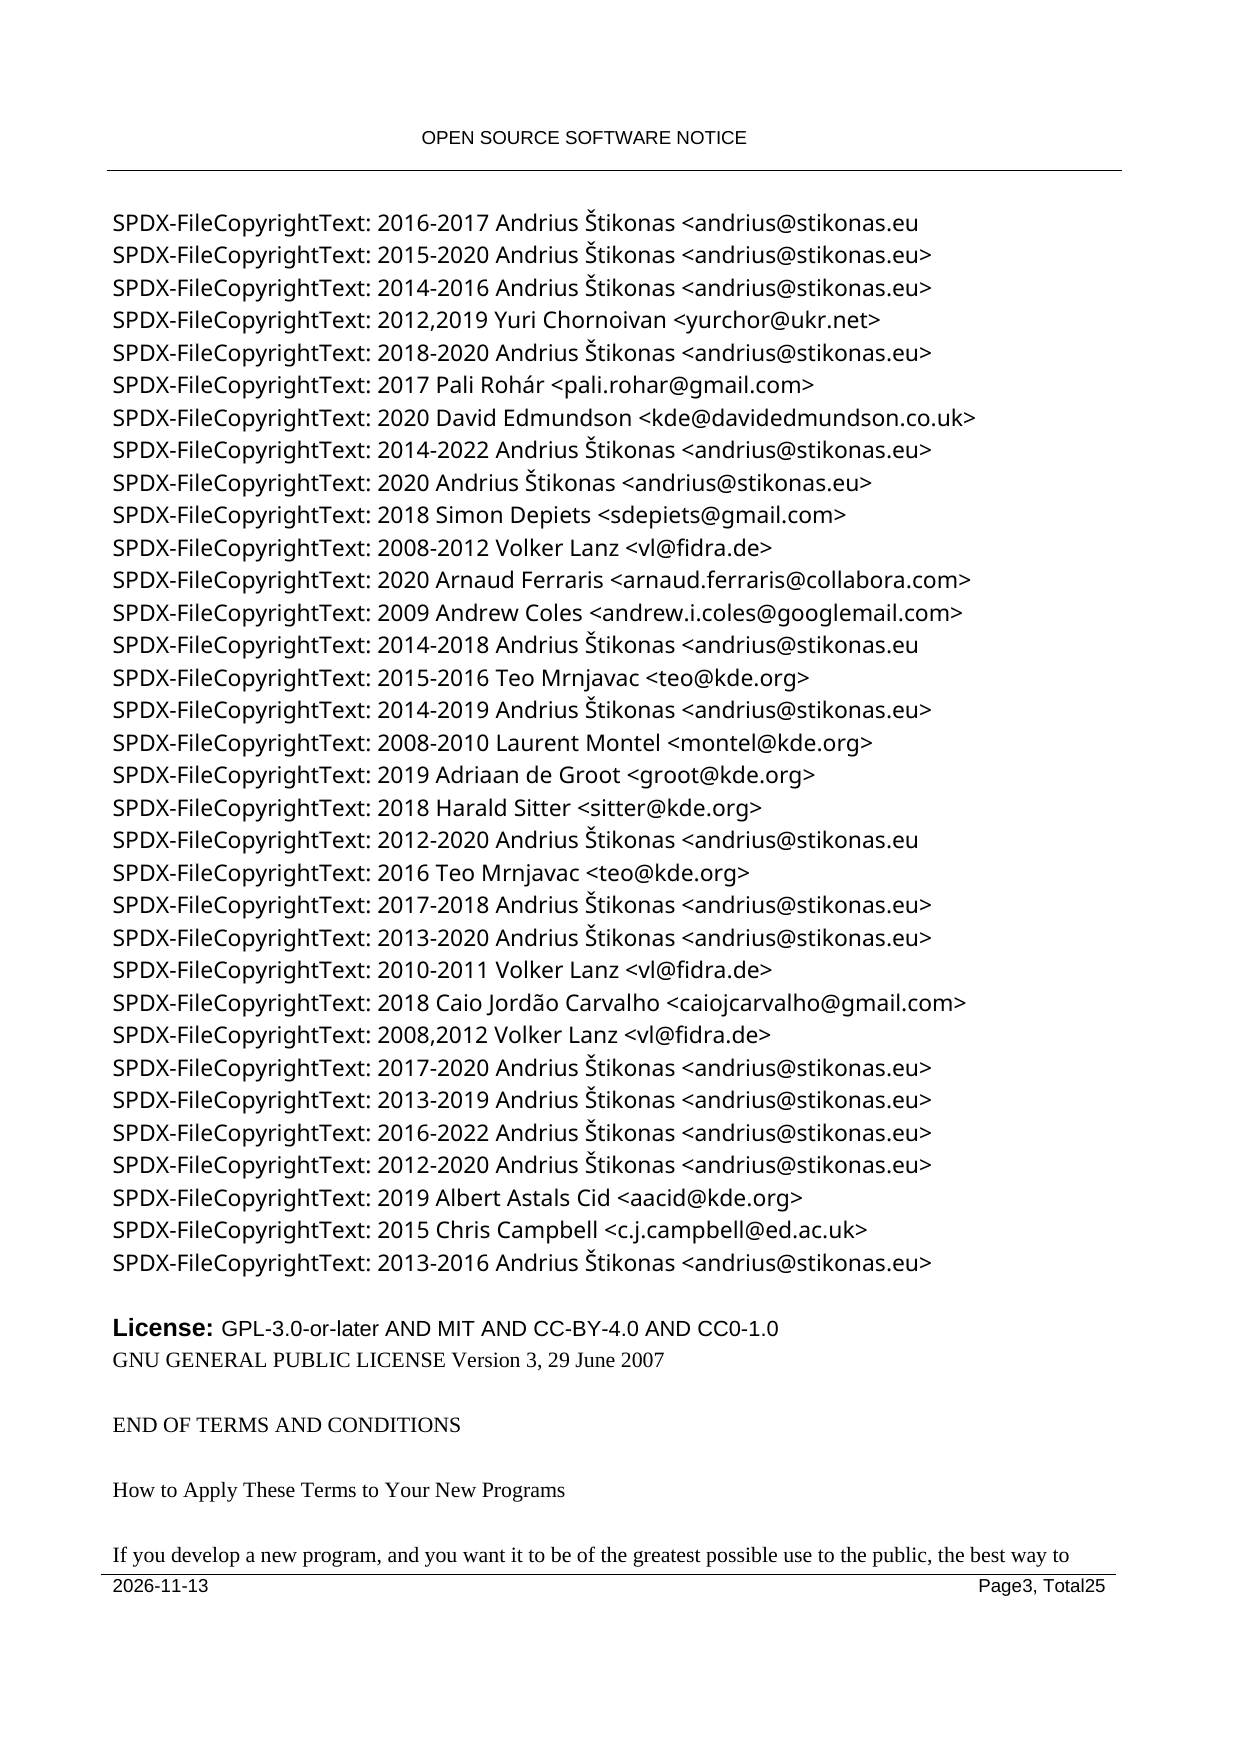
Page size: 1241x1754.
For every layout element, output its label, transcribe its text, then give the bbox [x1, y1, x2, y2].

text License: GPL-3.0-or-later AND MIT AND CC-BY-4.0 AND CC0-1.0 [112, 1311, 1128, 1344]
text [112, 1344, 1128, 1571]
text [112, 206, 1128, 1311]
